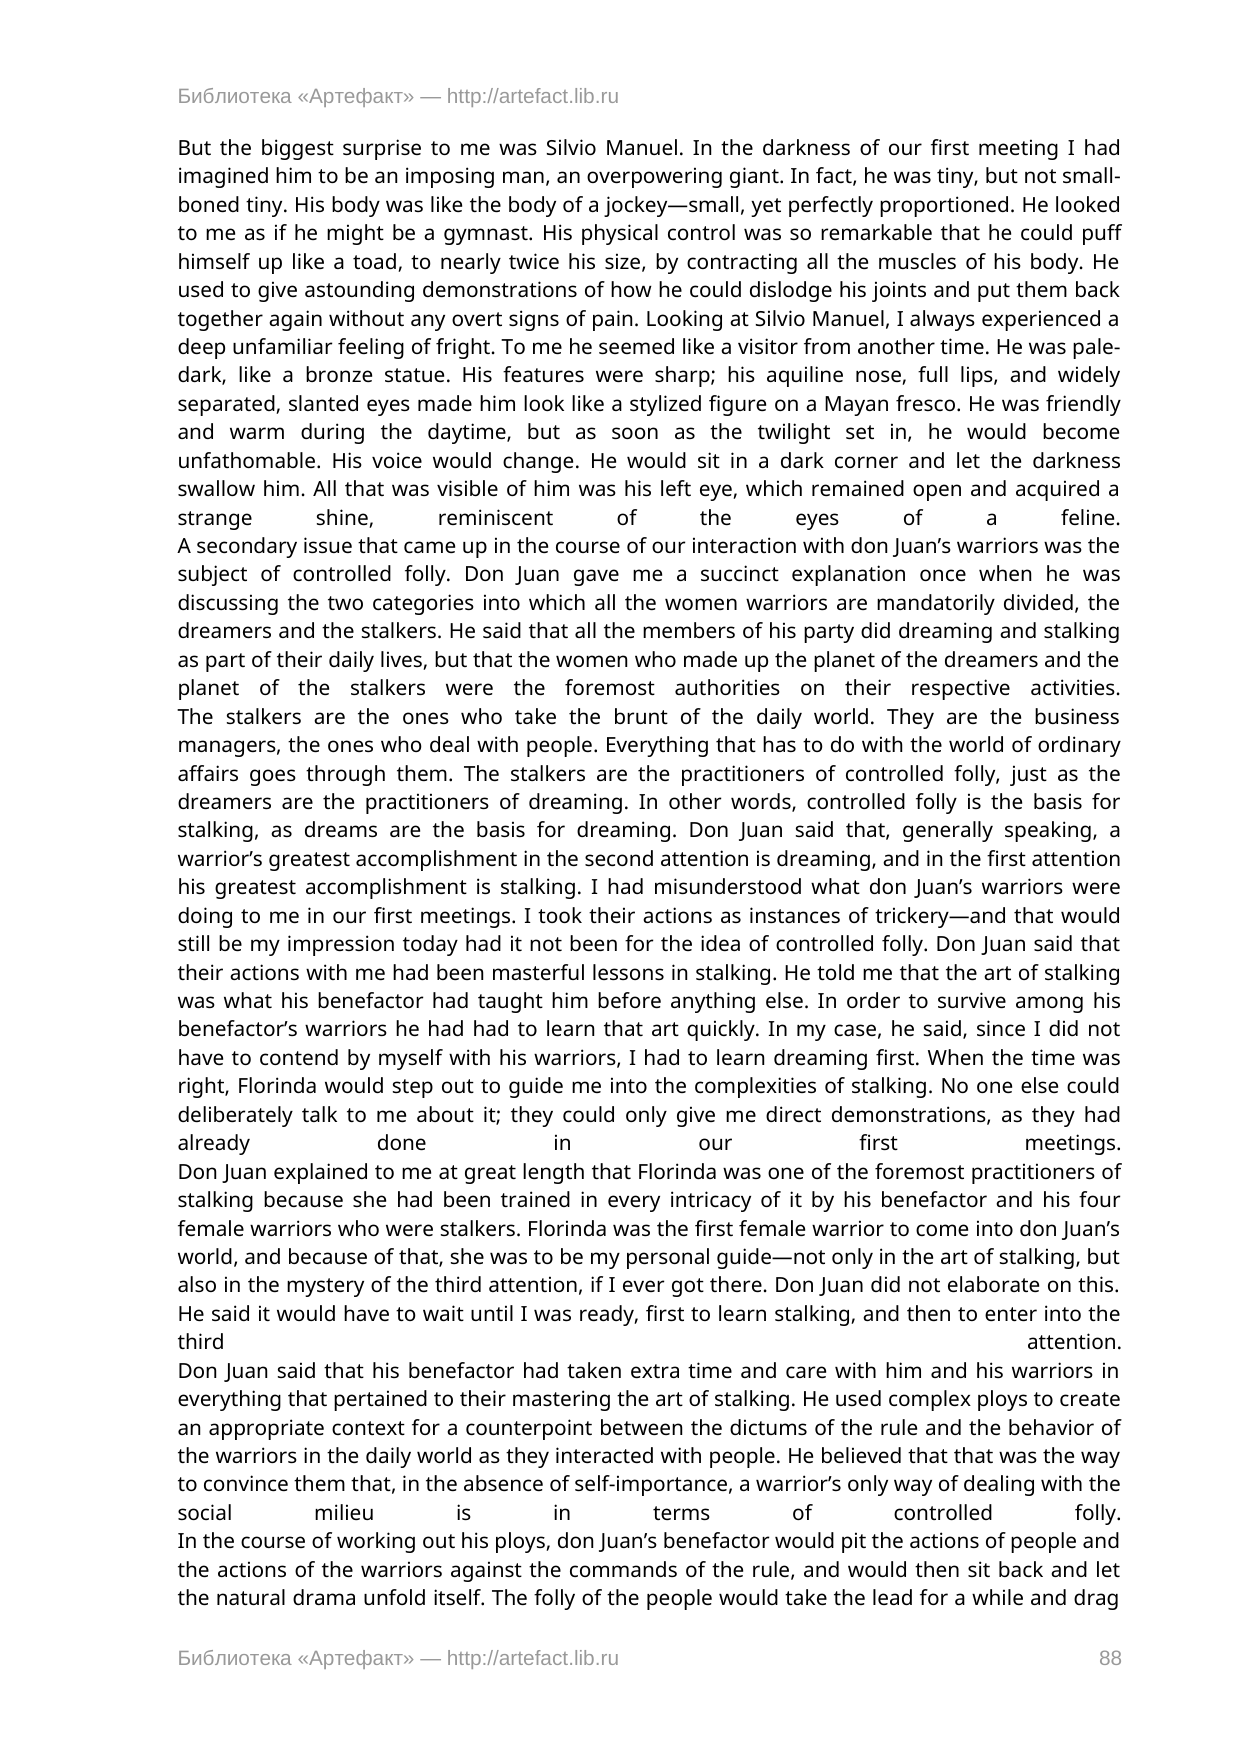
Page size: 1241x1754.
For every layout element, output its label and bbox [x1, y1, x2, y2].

text [177, 133, 1122, 1612]
